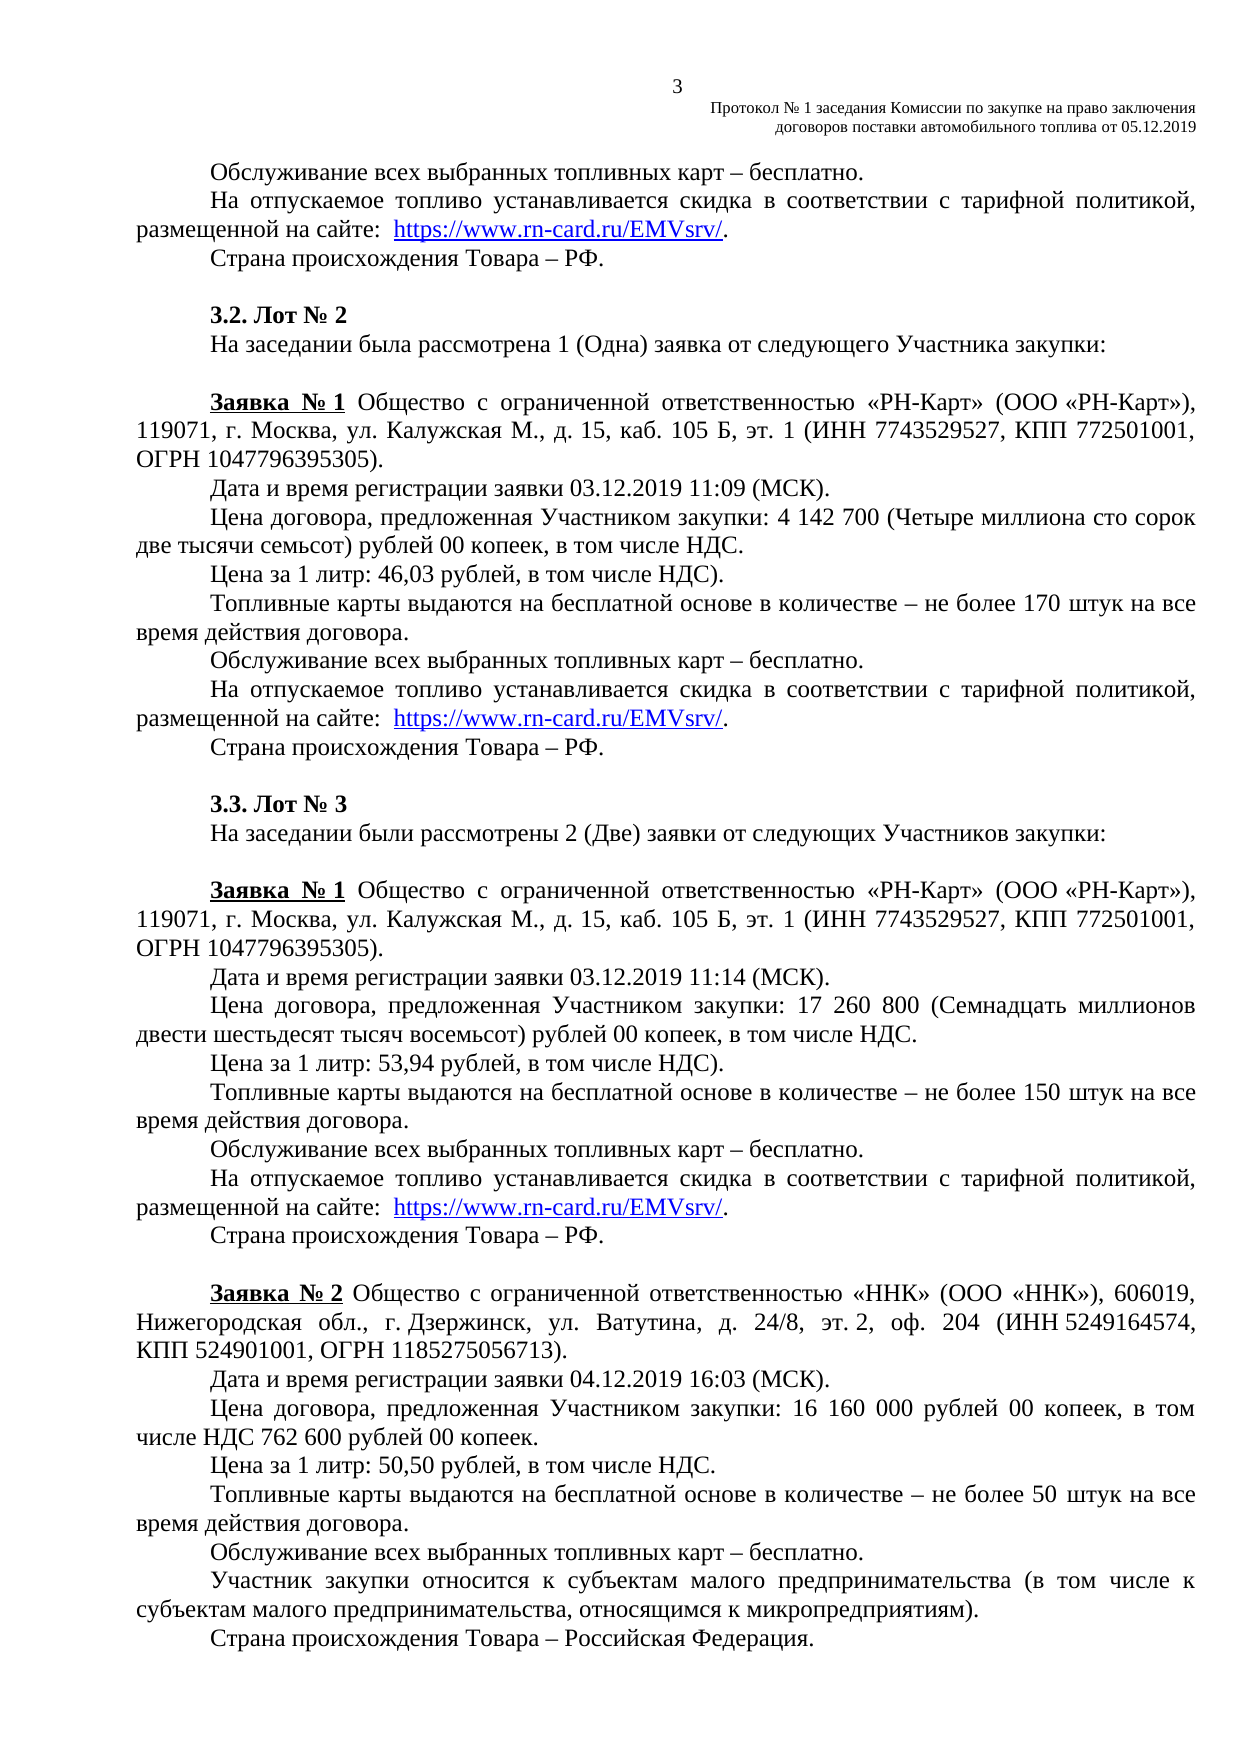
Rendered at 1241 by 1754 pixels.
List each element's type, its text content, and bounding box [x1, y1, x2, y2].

text На заседании была рассмотрена 1 (Одна) заявка от следующего Участника закупки: [136, 329, 1196, 358]
text Обслуживание всех выбранных топливных карт – бесплатно. [136, 157, 1196, 185]
text Дата и время регистрации заявки 03.12.2019 11:14 (МСК). [136, 962, 1196, 990]
text Цена договора, предложенная Участником закупки: 16 160 000 рублей 00 копеек, в том числе НДС 762 600 рублей 00 копеек. [136, 1393, 1196, 1450]
text 3.3. Лот № 3 [136, 789, 1196, 818]
text Обслуживание всех выбранных топливных карт – бесплатно. [136, 645, 1196, 674]
text Дата и время регистрации заявки 04.12.2019 16:03 (МСК). [136, 1364, 1196, 1393]
subtitle Заявка № 2 Общество с ограниченной ответственностью «ННК» (ООО «ННК»), 606019, Нижегородская обл., г. Дзержинск, ул. Ватутина, д. 24/8, эт. 2, оф. 204 (ИНН 5249164574, КПП 524901001, ОГРН 1185275056713). [136, 1278, 1196, 1364]
text На отпускаемое топливо устанавливается скидка в соответствии с тарифной политикой, размещенной на сайте: https://www.rn-card.ru/EMVsrv/. [136, 185, 1196, 243]
subtitle Страна происхождения Товара – РФ. [136, 243, 1196, 272]
text Топливные карты выдаются на бесплатной основе в количестве – не более 170 штук на все время действия договора. [136, 588, 1196, 645]
text На отпускаемое топливо устанавливается скидка в соответствии с тарифной политикой, размещенной на сайте: https://www.rn-card.ru/EMVsrv/. [136, 674, 1196, 732]
text Топливные карты выдаются на бесплатной основе в количестве – не более 50 штук на все время действия договора. [136, 1479, 1196, 1537]
text 3.2. Лот № 2 [136, 300, 1196, 329]
text Дата и время регистрации заявки 03.12.2019 11:09 (МСК). [136, 473, 1196, 502]
text Цена договора, предложенная Участником закупки: 17 260 800 (Семнадцать миллионов двести шестьдесят тысяч восемьсот) рублей 00 копеек, в том числе НДС. [136, 990, 1196, 1048]
text Цена договора, предложенная Участником закупки: 4 142 700 (Четыре миллиона сто сорок две тысячи семьсот) рублей 00 копеек, в том числе НДС. [136, 502, 1196, 559]
text Цена за 1 литр: 53,94 рублей, в том числе НДС). [136, 1048, 1196, 1077]
text Обслуживание всех выбранных топливных карт – бесплатно. [136, 1134, 1196, 1163]
text Цена за 1 литр: 46,03 рублей, в том числе НДС). [136, 559, 1196, 588]
text Топливные карты выдаются на бесплатной основе в количестве – не более 150 штук на все время действия договора. [136, 1077, 1196, 1134]
subtitle Страна происхождения Товара – РФ. [136, 732, 1196, 760]
text На заседании были рассмотрены 2 (Две) заявки от следующих Участников закупки: [136, 818, 1196, 847]
text Страна происхождения Товара – Российская Федерация. [136, 1623, 1196, 1652]
text Обслуживание всех выбранных топливных карт – бесплатно. [136, 1537, 1196, 1565]
text Цена за 1 литр: 50,50 рублей, в том числе НДС. [136, 1450, 1196, 1479]
text Участник закупки относится к субъектам малого предпринимательства (в том числе к субъектам малого предпринимательства, относящимся к микропредприятиям). [136, 1565, 1196, 1623]
text На отпускаемое топливо устанавливается скидка в соответствии с тарифной политикой, размещенной на сайте: https://www.rn-card.ru/EMVsrv/. [136, 1163, 1196, 1220]
text Страна происхождения Товара – РФ. [136, 1220, 1196, 1249]
